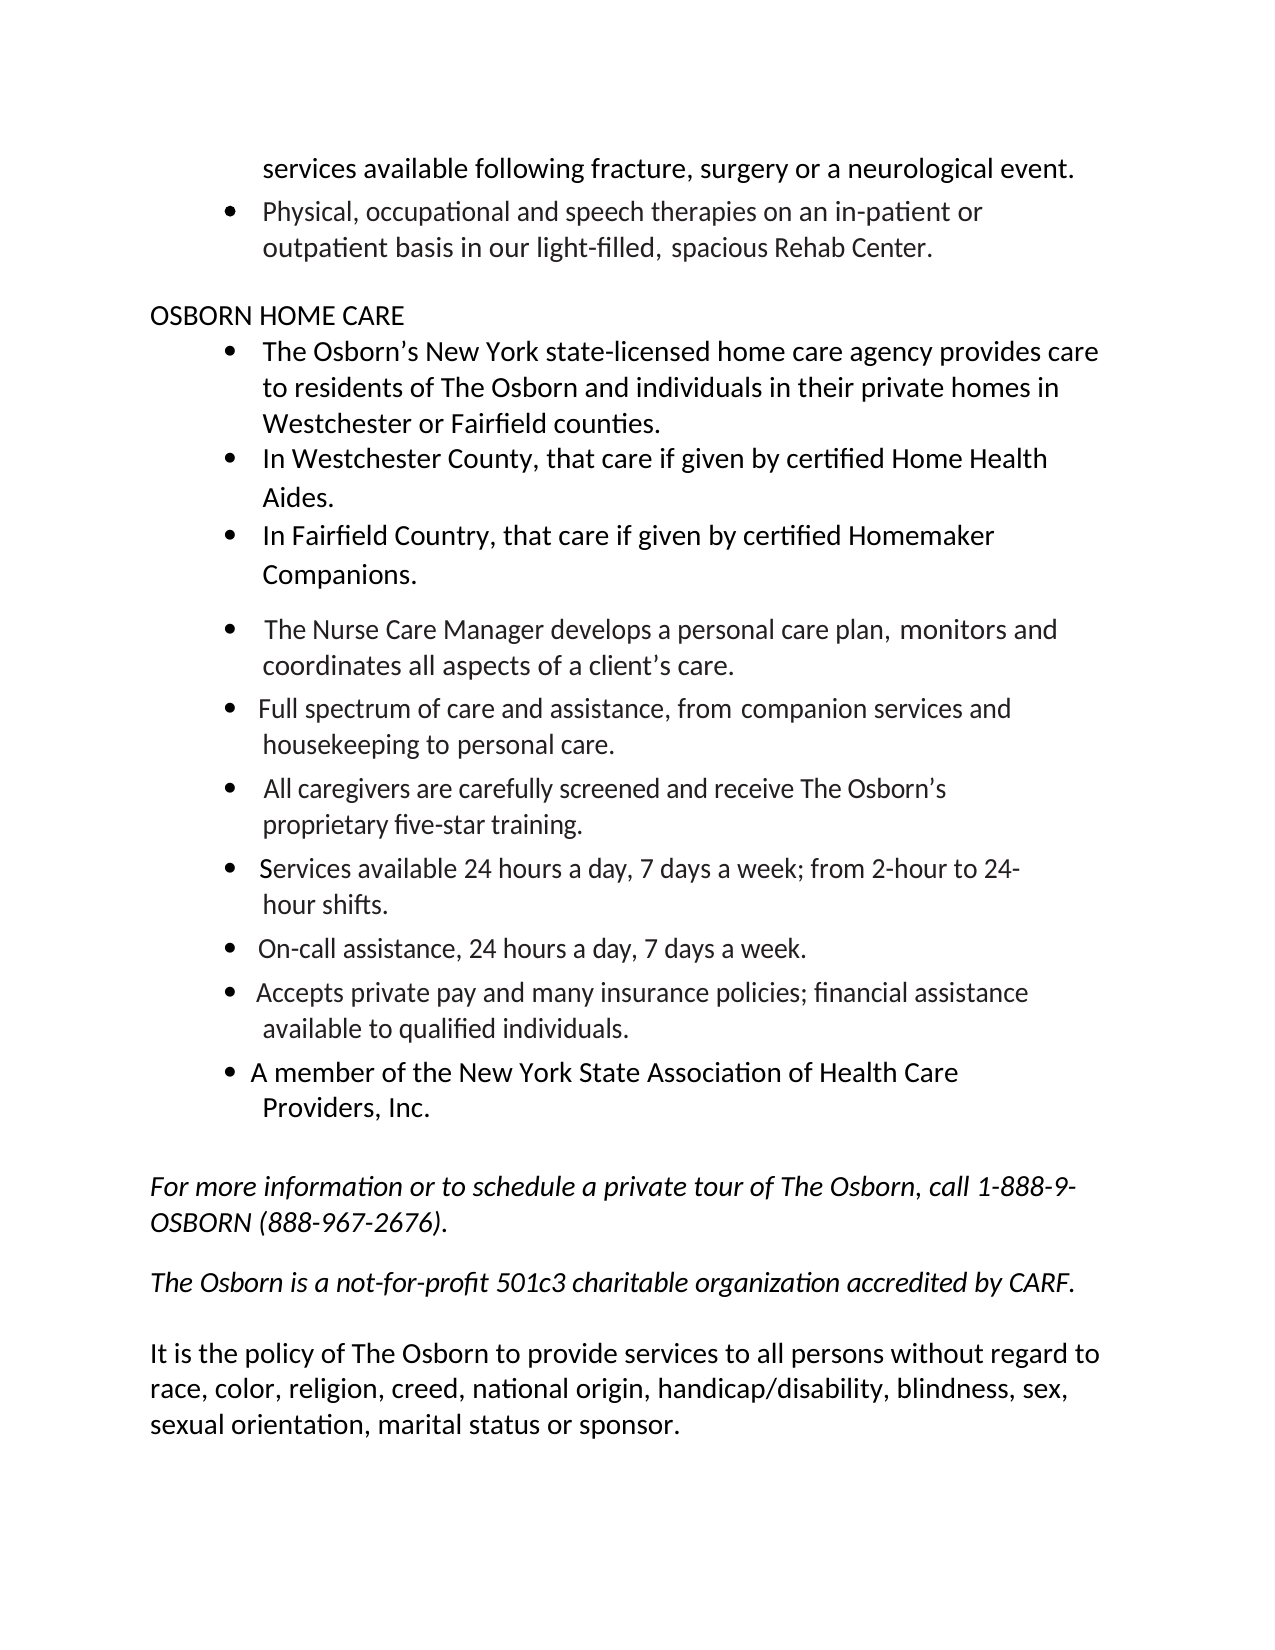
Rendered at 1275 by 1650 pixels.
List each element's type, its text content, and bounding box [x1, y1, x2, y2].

list In Fairfield Country, that care if given by certified Homemaker Companions. [225, 517, 1125, 591]
list In Westchester County, that care if given by certified Home Health Aides. [225, 440, 1125, 514]
list Services available 24 hours a day, 7 days a week; from 2-hour to 24-hour shifts. [225, 850, 1036, 922]
list Full spectrum of care and assistance, from companion services and housekeeping to personal care. [225, 690, 1036, 762]
list The Nurse Care Manager develops a personal care plan, monitors and coordinates all aspects of a client’s care. [225, 611, 1124, 682]
list All caregivers are carefully screened and receive The Osborn’s proprietary five-star training. [225, 770, 1036, 842]
text For more information or to schedule a private tour of The Osborn, call 1-888-9-OSBORN (888-967-2676). [150, 1168, 1125, 1240]
list A member of the New York State Association of Health Care Providers, Inc. [225, 1054, 1061, 1125]
text OSBORN HOME CARE [150, 297, 1105, 333]
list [225, 150, 1125, 186]
text It is the policy of The Osborn to provide services to all persons without regard to race, color, religion, creed, national origin, handicap/disability, blindness, sex, sexual orientation, marital status or sponsor. [150, 1335, 1125, 1470]
list The Osborn’s New York state-licensed home care agency provides care to residents of The Osborn and individuals in their private homes in Westchester or Fairfield counties. [225, 333, 1125, 440]
list Accepts private pay and many insurance policies; financial assistance available to qualified individuals. [225, 974, 1061, 1046]
list On-call assistance, 24 hours a day, 7 days a week. [225, 931, 1125, 966]
subtitle The Osborn is a not-for-profit 501c3 charitable organization accredited by CARF. [150, 1265, 1125, 1335]
list Physical, occupational and speech therapies on an in-patient or outpatient basis in our light-filled, spacious Rehab Center. [225, 193, 1105, 289]
